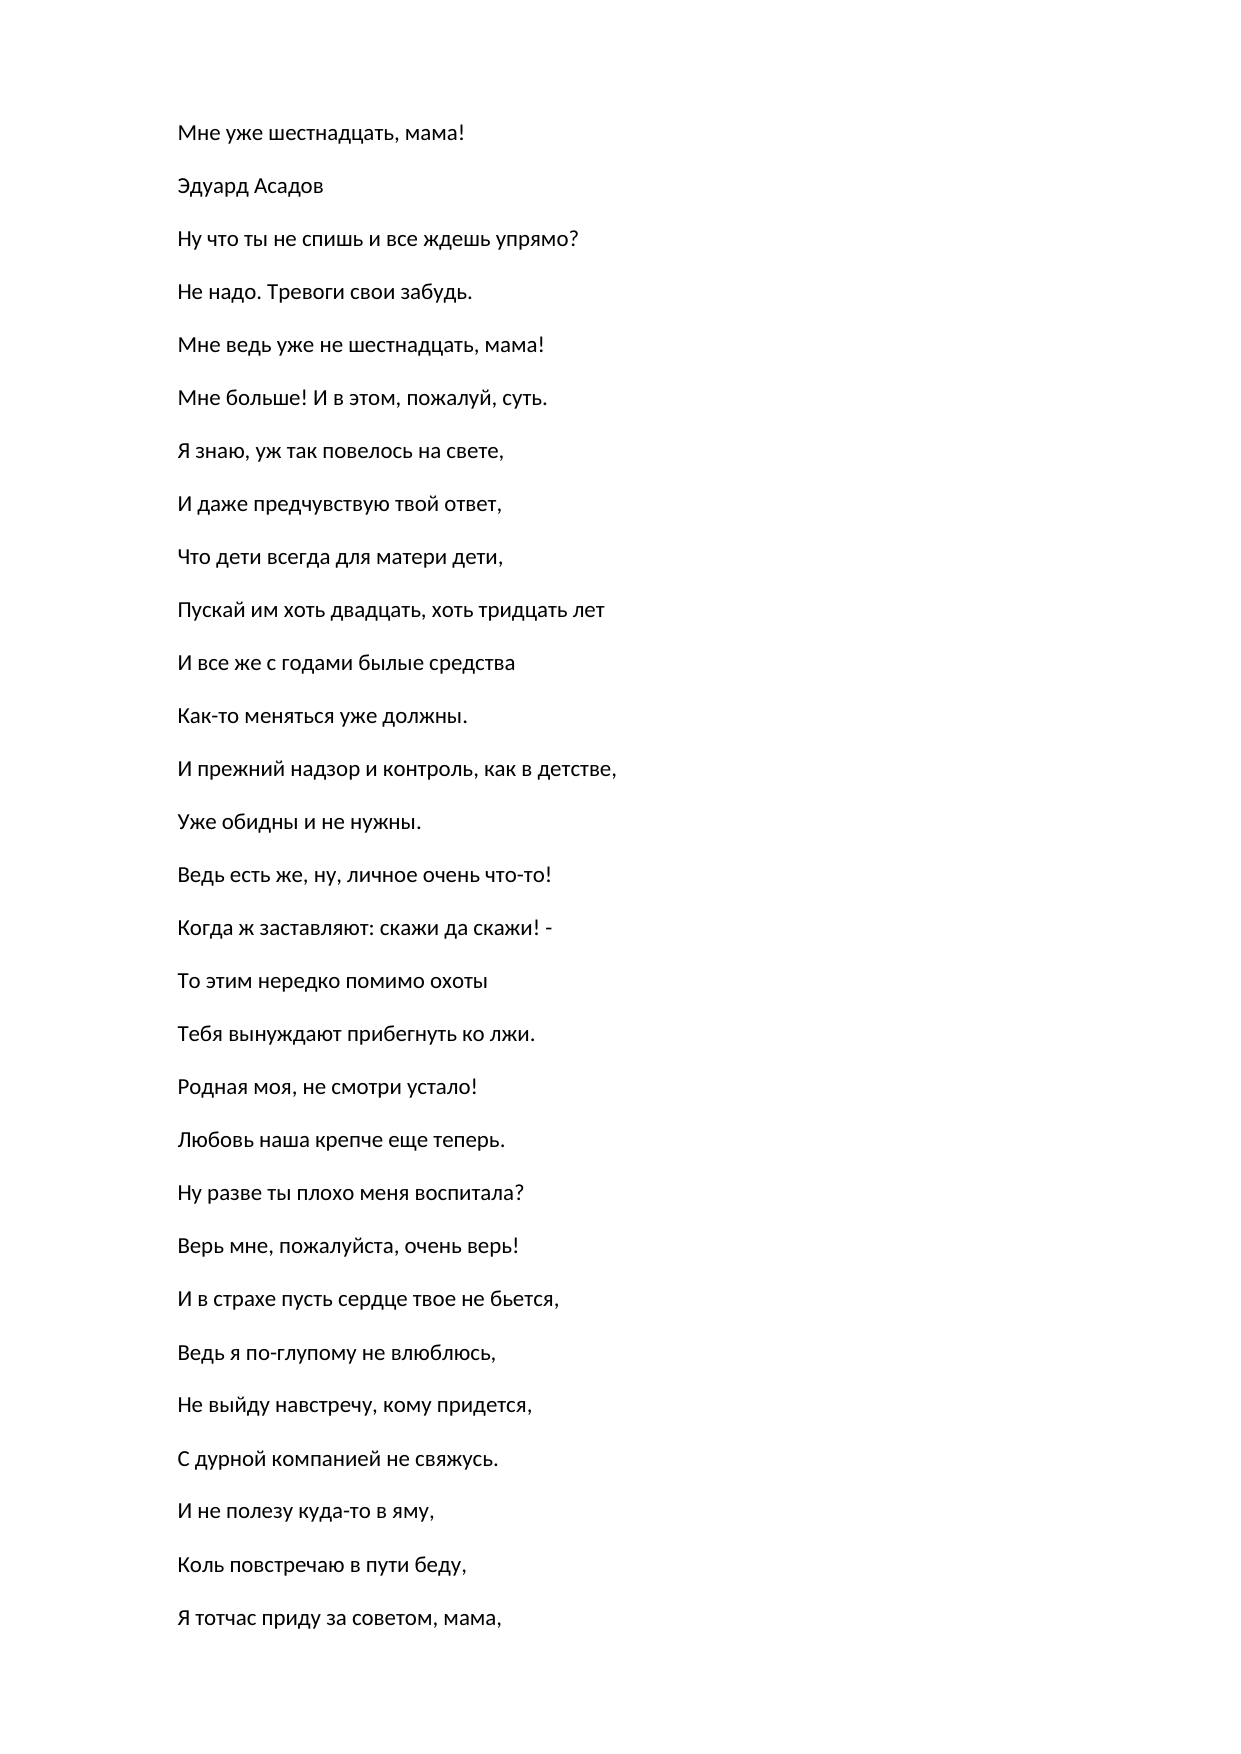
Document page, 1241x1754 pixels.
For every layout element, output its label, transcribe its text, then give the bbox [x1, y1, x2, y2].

text Верь мне, пожалуйста, очень верь! [177, 1232, 1152, 1259]
text Когда ж заставляют: скажи да скажи! - [177, 913, 1152, 941]
text Тебя вынуждают прибегнуть ко лжи. [177, 1019, 1152, 1047]
text Ну разве ты плохо меня воспитала? [177, 1178, 1152, 1207]
text И даже предчувствую твой ответ, [177, 489, 1152, 517]
text И прежний надзор и контроль, как в детстве, [177, 754, 1152, 782]
text Что дети всегда для матери дети, [177, 542, 1152, 570]
text И все же с годами былые средства [177, 648, 1152, 676]
text Родная моя, не смотри устало! [177, 1072, 1152, 1101]
text То этим нередко помимо охоты [177, 966, 1152, 994]
text Мне больше! И в этом, пожалуй, суть. [177, 383, 1152, 411]
text С дурной компанией не свяжусь. [177, 1444, 1152, 1472]
text Любовь наша крепче еще теперь. [177, 1126, 1152, 1153]
text Не выйду навстречу, кому придется, [177, 1391, 1152, 1419]
text Пускай им хоть двадцать, хоть тридцать лет [177, 595, 1152, 623]
text Ведь я по-глупому не влюблюсь, [177, 1338, 1152, 1366]
text Как-то меняться уже должны. [177, 701, 1152, 729]
text Мне ведь уже не шестнадцать, мама! [177, 330, 1152, 358]
text Уже обидны и не нужны. [177, 807, 1152, 835]
text Я знаю, уж так повелось на свете, [177, 436, 1152, 464]
text Коль повстречаю в пути беду, [177, 1550, 1152, 1578]
text Я тотчас приду за советом, мама, [177, 1603, 1152, 1631]
text Эдуард Асадов [177, 171, 1152, 199]
text Не надо. Тревоги свои забудь. [177, 277, 1152, 305]
text И в страхе пусть сердце твое не бьется, [177, 1284, 1152, 1313]
text Ну что ты не спишь и все ждешь упрямо? [177, 224, 1152, 252]
text И не полезу куда-то в яму, [177, 1497, 1152, 1525]
text Мне уже шестнадцать, мама! [177, 118, 1152, 146]
text Ведь есть же, ну, личное очень что-то! [177, 860, 1152, 888]
